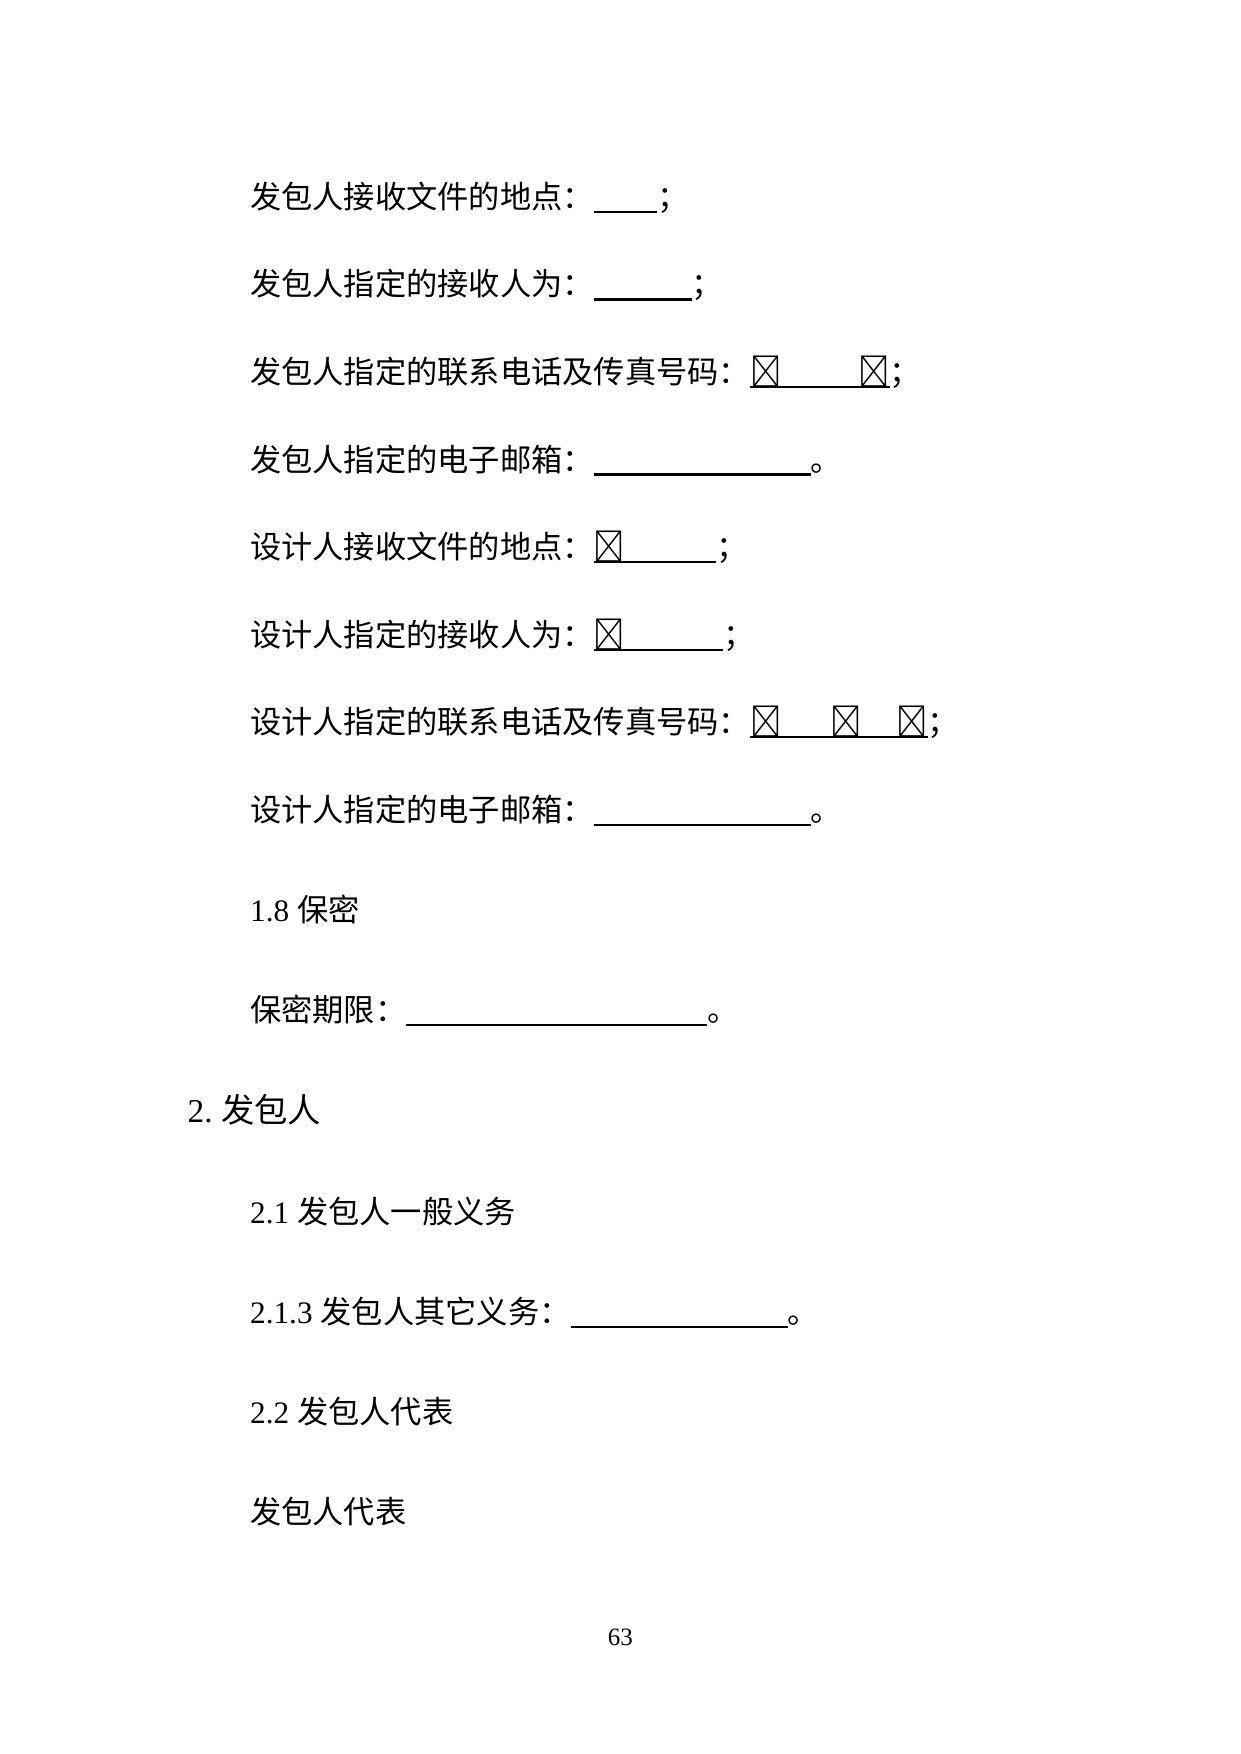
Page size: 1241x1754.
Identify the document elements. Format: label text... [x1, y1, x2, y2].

text 设计人接收文件的地点： ； [187, 512, 1053, 577]
text 发包人指定的联系电话及传真号码： ； [187, 337, 1053, 402]
text 1.8 保密 [187, 875, 1053, 940]
text 设计人指定的接收人为： ； [187, 600, 1053, 665]
text 设计人指定的电子邮箱： 。 [187, 775, 1053, 840]
text 发包人代表 [187, 1477, 1053, 1542]
text 2.2 发包人代表 [187, 1377, 1053, 1442]
text 2.1.3 发包人其它义务： 。 [187, 1277, 1053, 1342]
text 发包人指定的电子邮箱： 。 [187, 425, 1053, 490]
text 保密期限： 。 [187, 975, 1053, 1040]
text 设计人指定的联系电话及传真号码：  ； [187, 688, 1053, 753]
text 发包人接收文件的地点： ； [187, 162, 1053, 227]
text 发包人指定的接收人为： ； [187, 249, 1053, 314]
subtitle 2. 发包人 [187, 1076, 1053, 1141]
text 2.1 发包人一般义务 [187, 1177, 1053, 1242]
